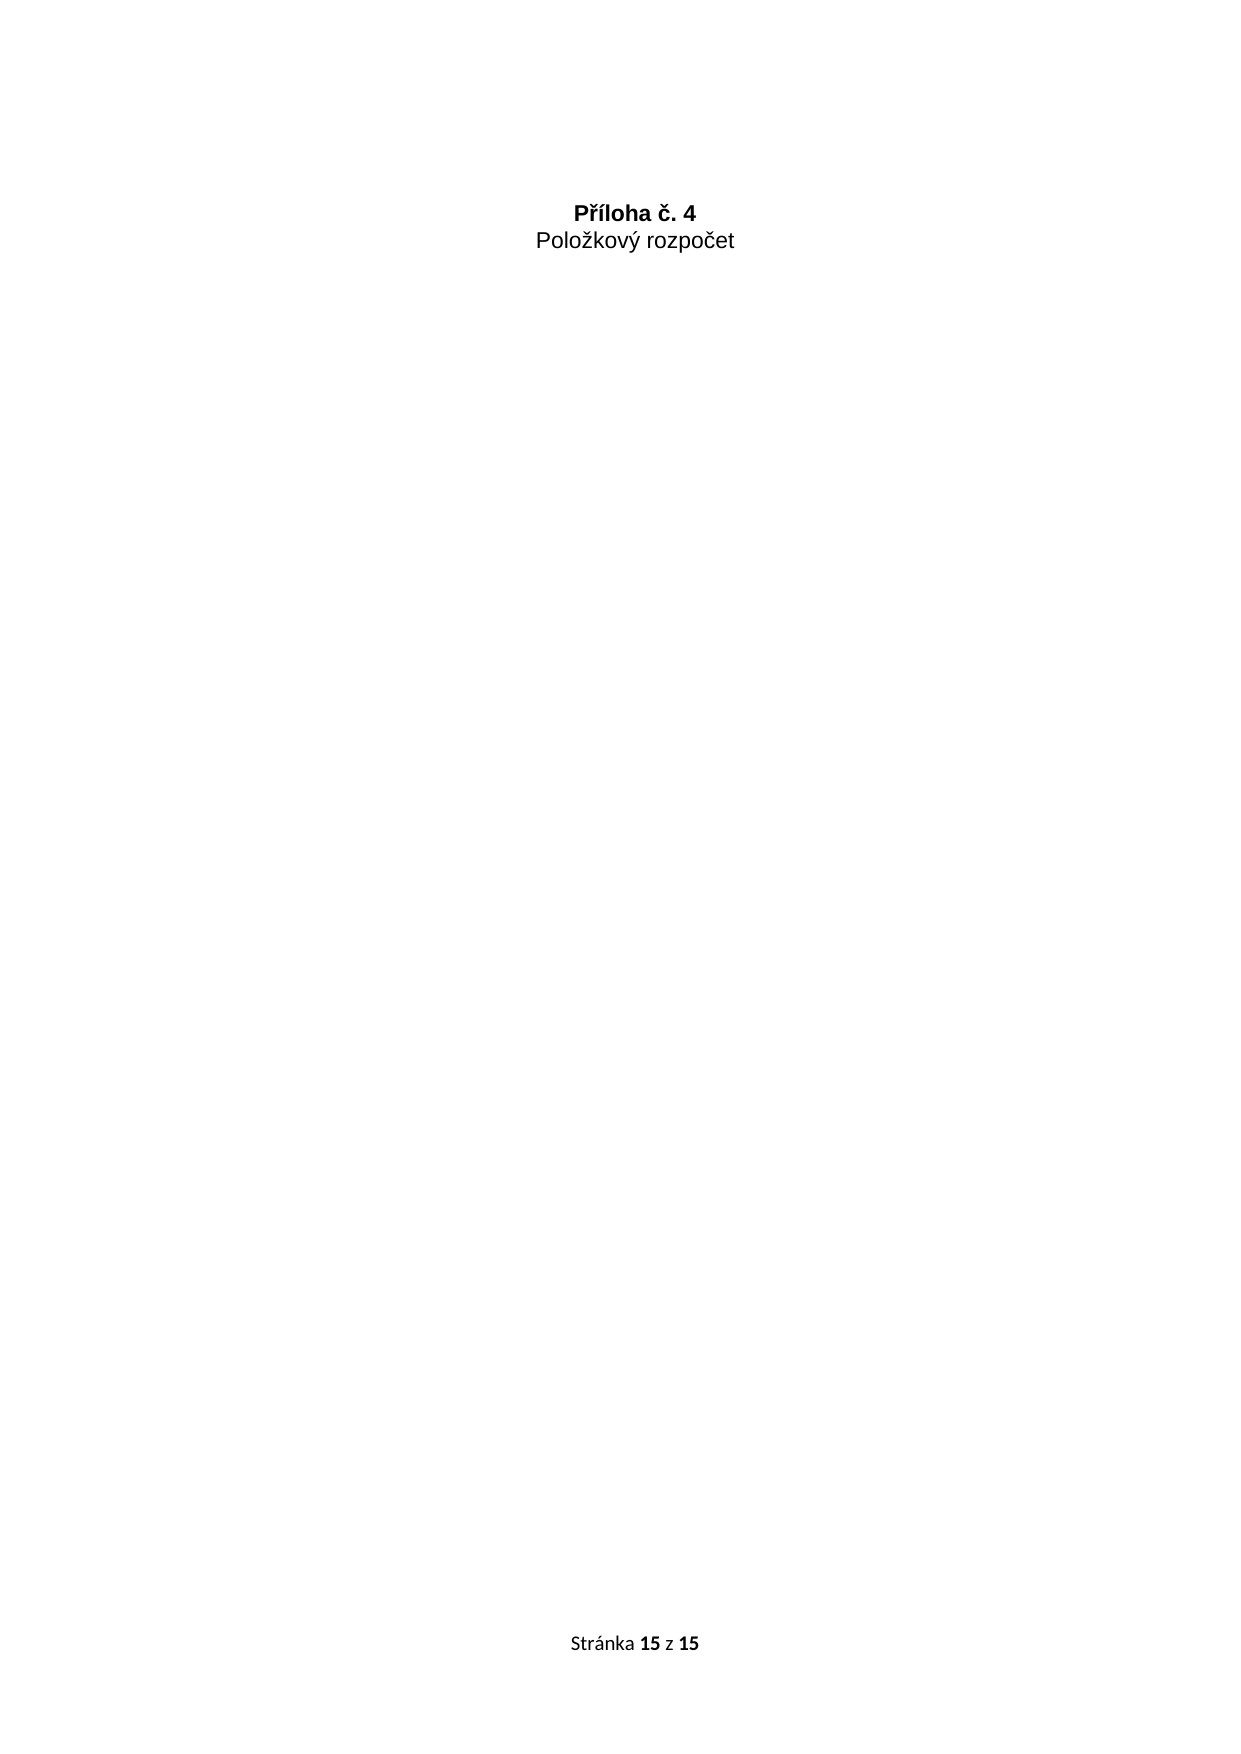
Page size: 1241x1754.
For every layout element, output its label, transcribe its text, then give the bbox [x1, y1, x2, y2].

text Položkový rozpočet [177, 227, 1093, 253]
text Příloha č. 4 [177, 200, 1093, 227]
